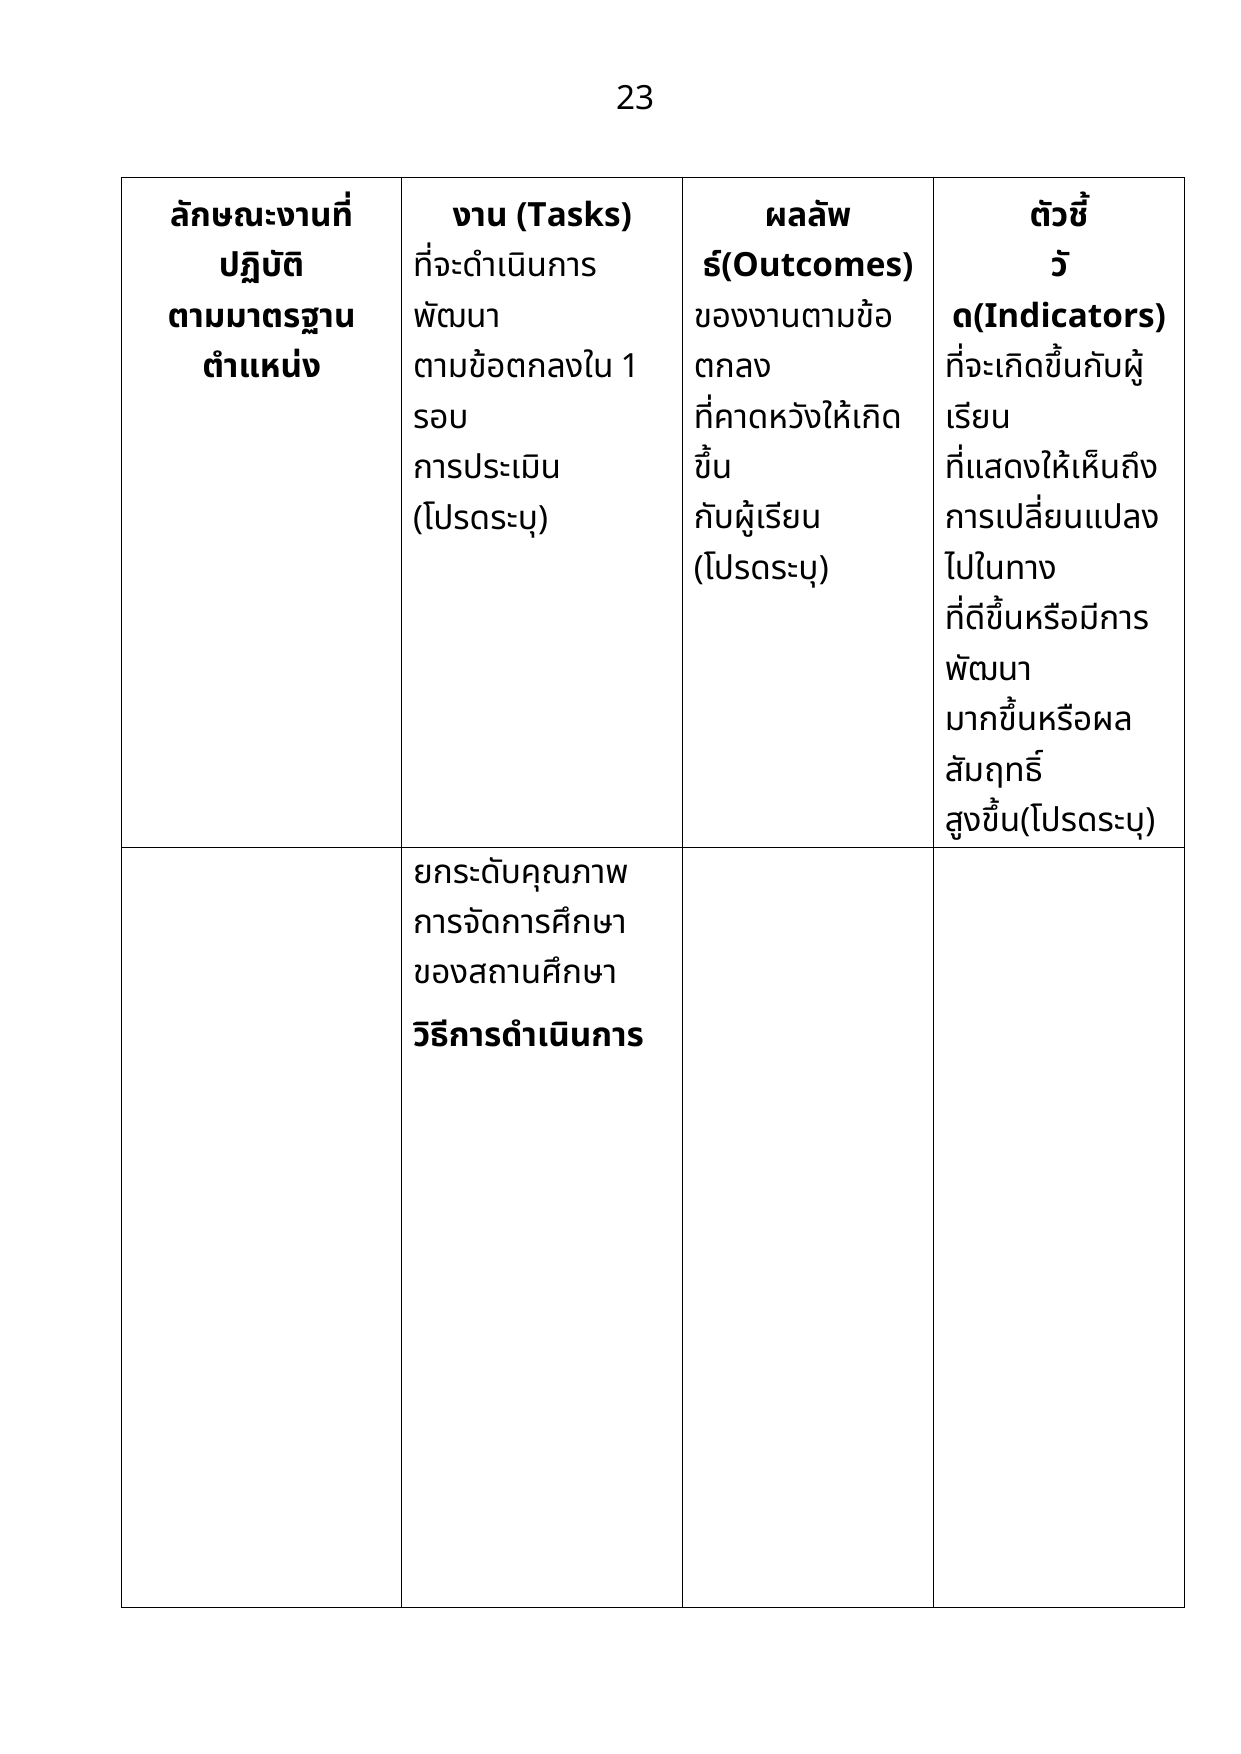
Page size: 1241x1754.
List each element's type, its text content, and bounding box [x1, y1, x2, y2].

table_cell [683, 848, 933, 1607]
table_cell 2.3 ปฏิบัติงานวิชาการ และงานอื่น ๆ ของสถานศึกษา ร่วมปฏิบัติงานทางวิชาการและงานอื่น ๆ ของสถานศึกษาเพื่อยกระดับคุณภาพการจัดการศึกษาของสถานศึกษา วิธีการดำเนินการ [402, 848, 682, 1607]
table_cell [934, 848, 1184, 1607]
table_header ลักษณะงานที่ปฏิบัติ ตามมาตรฐานตำแหน่ง [122, 178, 401, 847]
table_header ผลลัพธ์(Outcomes) ของงานตามข้อตกลง ที่คาดหวังให้เกิดขึ้น กับผู้เรียน (โปรดระบุ) [683, 178, 933, 847]
table_header งาน (Tasks) ที่จะดำเนินการพัฒนา ตามข้อตกลงใน1 รอบ การประเมิน (โปรดระบุ) [402, 178, 682, 847]
table_cell [122, 848, 401, 1607]
table_header ตัวชี้วัด(Indicators) ที่จะเกิดขึ้นกับผู้เรียน ที่แสดงให้เห็นถึงการเปลี่ยนแปลงไปในทาง ที่ดีขึ้นหรือมีการพัฒนา มากขึ้นหรือผลสัมฤทธิ์ สูงขึ้น(โปรดระบุ) [934, 178, 1184, 847]
